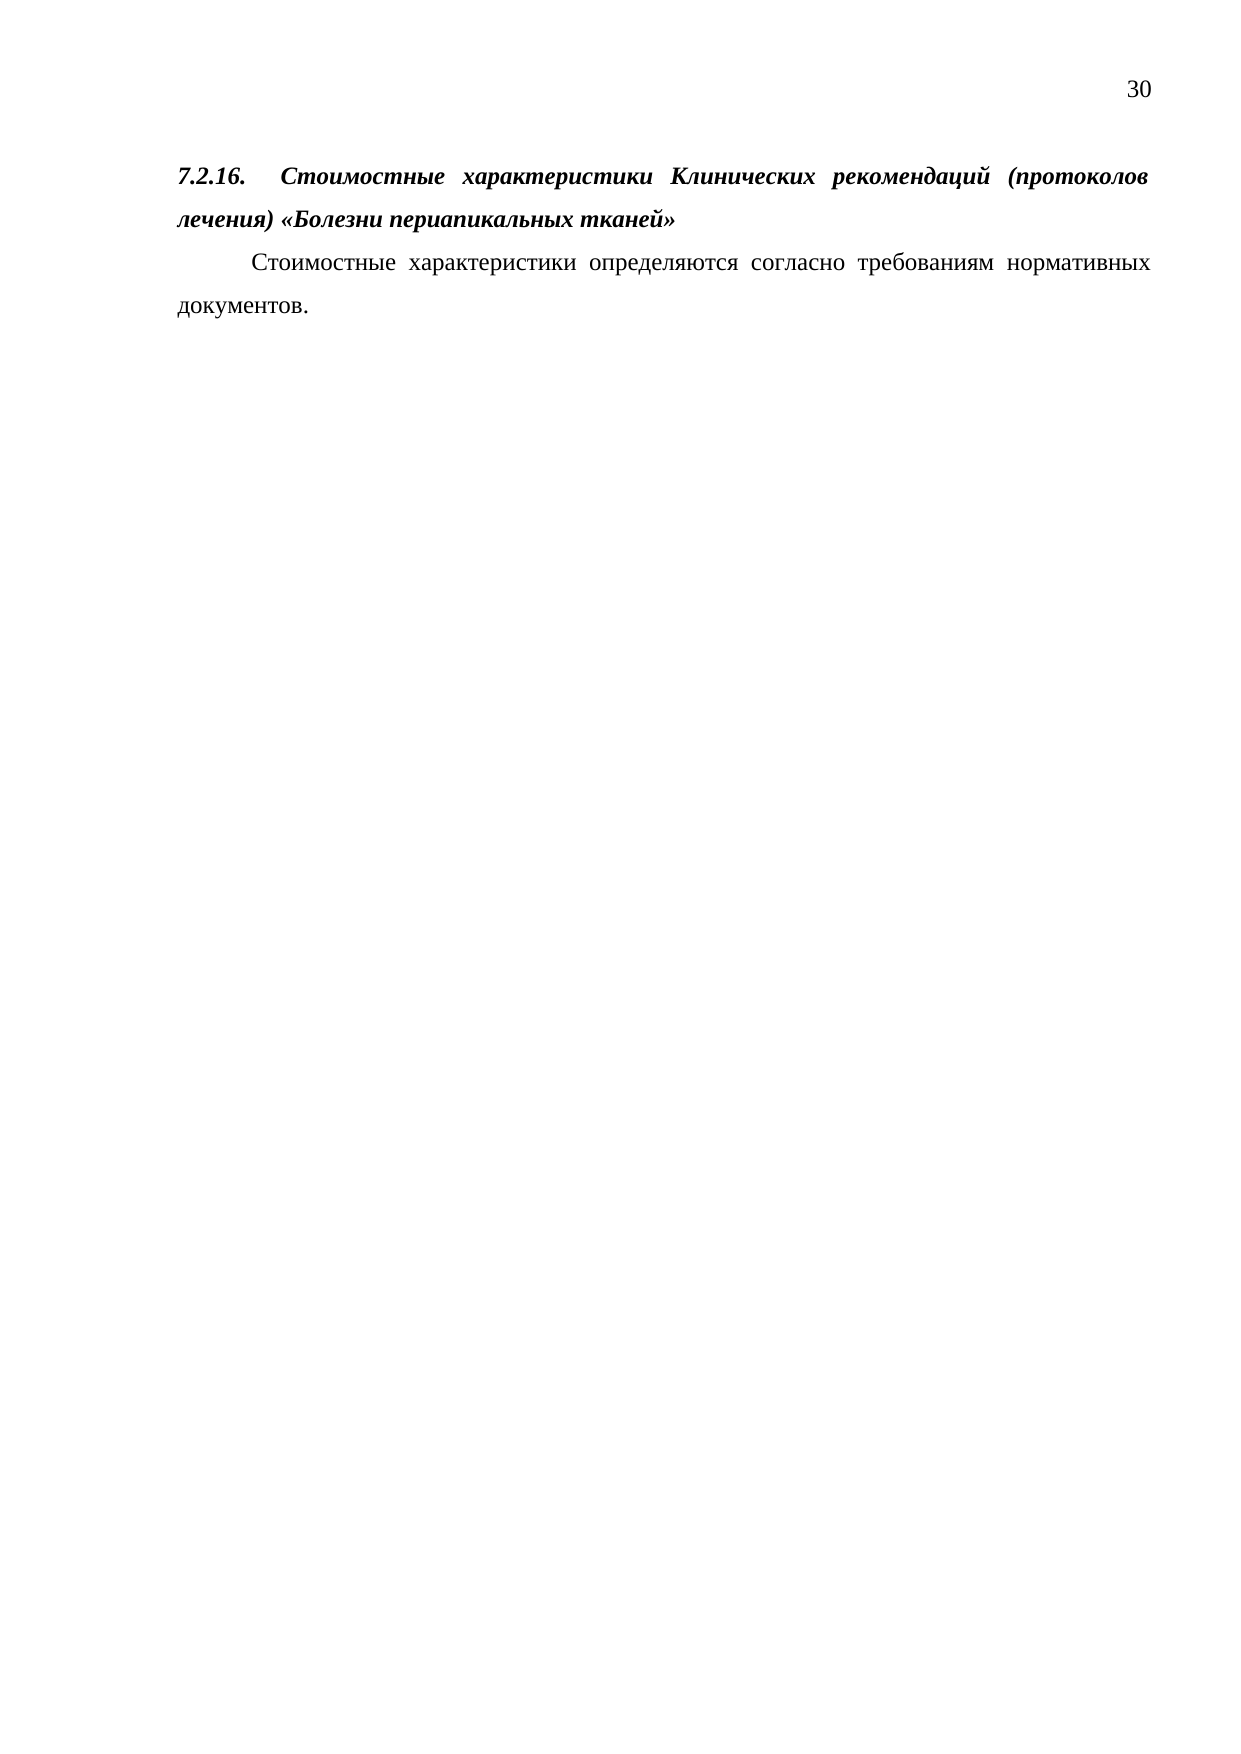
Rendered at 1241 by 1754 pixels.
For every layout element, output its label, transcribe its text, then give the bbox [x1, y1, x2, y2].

text Стоимостные характеристики определяются согласно требованиям нормативных документов. [177, 247, 1152, 319]
text 7.2.16. Стоимостные характеристики Клинических рекомендаций (протоколов лечения) «Болезни периапикальных тканей» [177, 161, 1152, 233]
